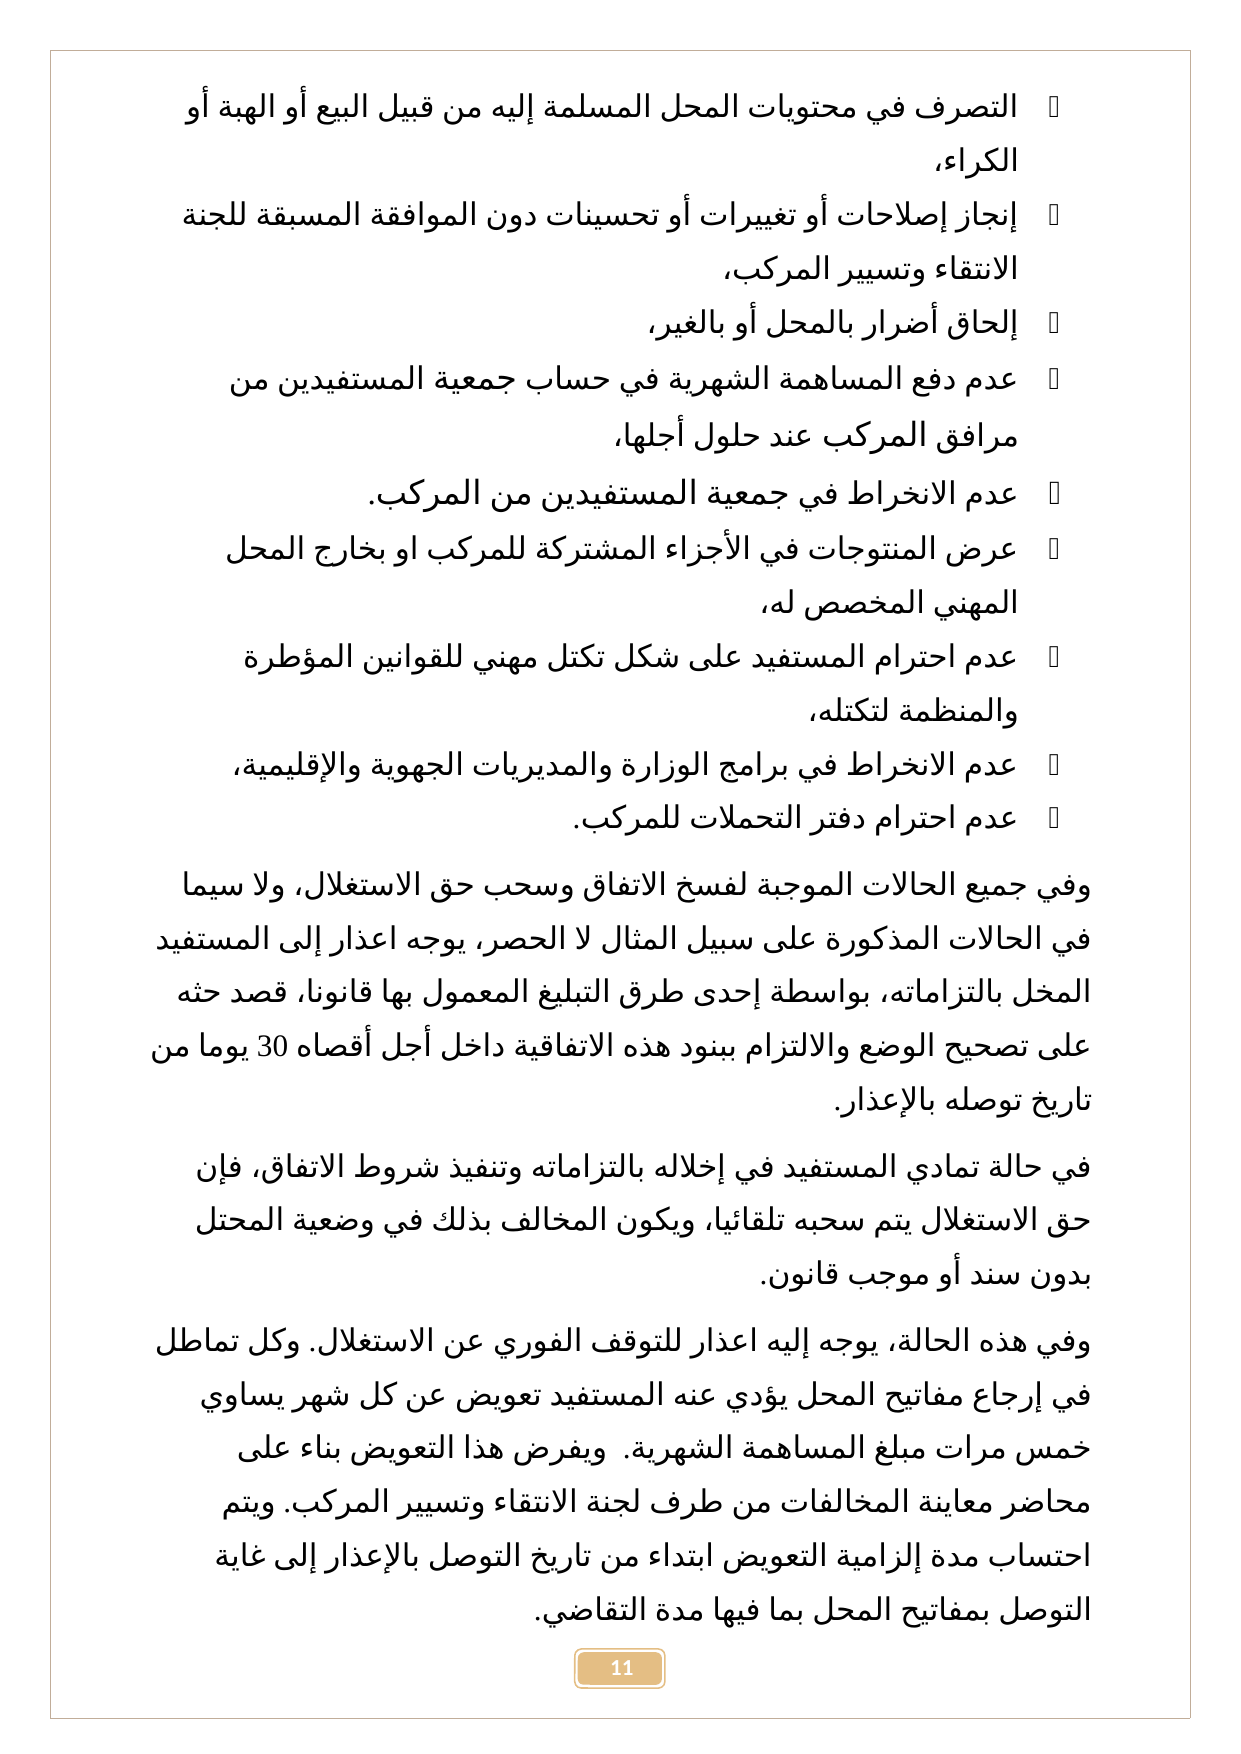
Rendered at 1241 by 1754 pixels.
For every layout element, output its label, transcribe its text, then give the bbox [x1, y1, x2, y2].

list إلحاق أضرار بالمحل أو بالغير، [148, 304, 1048, 340]
list عرض المنتوجات في الأجزاء المشتركة للمركب او بخارج المحل المهني المخصص له، [148, 530, 1048, 620]
list عدم احترام المستفيد على شكل تكتل مهني للقوانين المؤطرة والمنظمة لتكتله، [148, 638, 1048, 728]
list عدم احترام دفتر التحملات للمركب. [148, 800, 1048, 836]
text وفي هذه الحالة، يوجه إليه اعذار للتوقف الفوري عن الاستغلال. وكل تماطل في إرجاع مفاتيح المحل يؤدي عنه المستفيد تعويض عن كل شهر يساوي خمس مرات مبلغ المساهمة الشهرية. ويفرض هذا التعويض بناء على محاضر معاينة المخالفات من طرف لجنة الانتقاء وتسيير المركب. ويتم احتساب مدة إلزامية التعويض ابتداء من تاريخ التوصل بالإعذار إلى غاية التوصل بمفاتيح المحل بما فيها مدة التقاضي. [148, 1322, 1092, 1627]
list التصرف في محتويات المحل المسلمة إليه من قبيل البيع أو الهبة أو الكراء، [148, 89, 1048, 178]
text في حالة تمادي المستفيد في إخلاله بالتزاماته وتنفيذ شروط الاتفاق، فإن حق الاستغلال يتم سحبه تلقائيا، ويكون المخالف بذلك في وضعية المحتل بدون سند أو موجب قانون. [148, 1148, 1092, 1291]
text وفي جميع الحالات الموجبة لفسخ الاتفاق وسحب حق الاستغلال، ولا سيما في الحالات المذكورة على سبيل المثال لا الحصر، يوجه اعذار إلى المستفيد المخل بالتزاماته، بواسطة إحدى طرق التبليغ المعمول بها قانونا، قصد حثه على تصحيح الوضع والالتزام ببنود هذه الاتفاقية داخل أجل أقصاه 30 يوما من تاريخ توصله بالإعذار. [148, 866, 1092, 1117]
list عدم دفع المساهمة الشهرية في حساب جمعية المستفيدين من مرافق المركب عند حلول أجلها، [148, 358, 1048, 454]
list عدم الانخراط في جمعية المستفيدين من المركب. [148, 473, 1048, 511]
list إنجاز إصلاحات أو تغييرات أو تحسينات دون الموافقة المسبقة للجنة الانتقاء وتسيير المركب، [148, 196, 1048, 286]
list عدم الانخراط في برامج الوزارة والمديريات الجهوية والإقليمية، [148, 746, 1048, 782]
